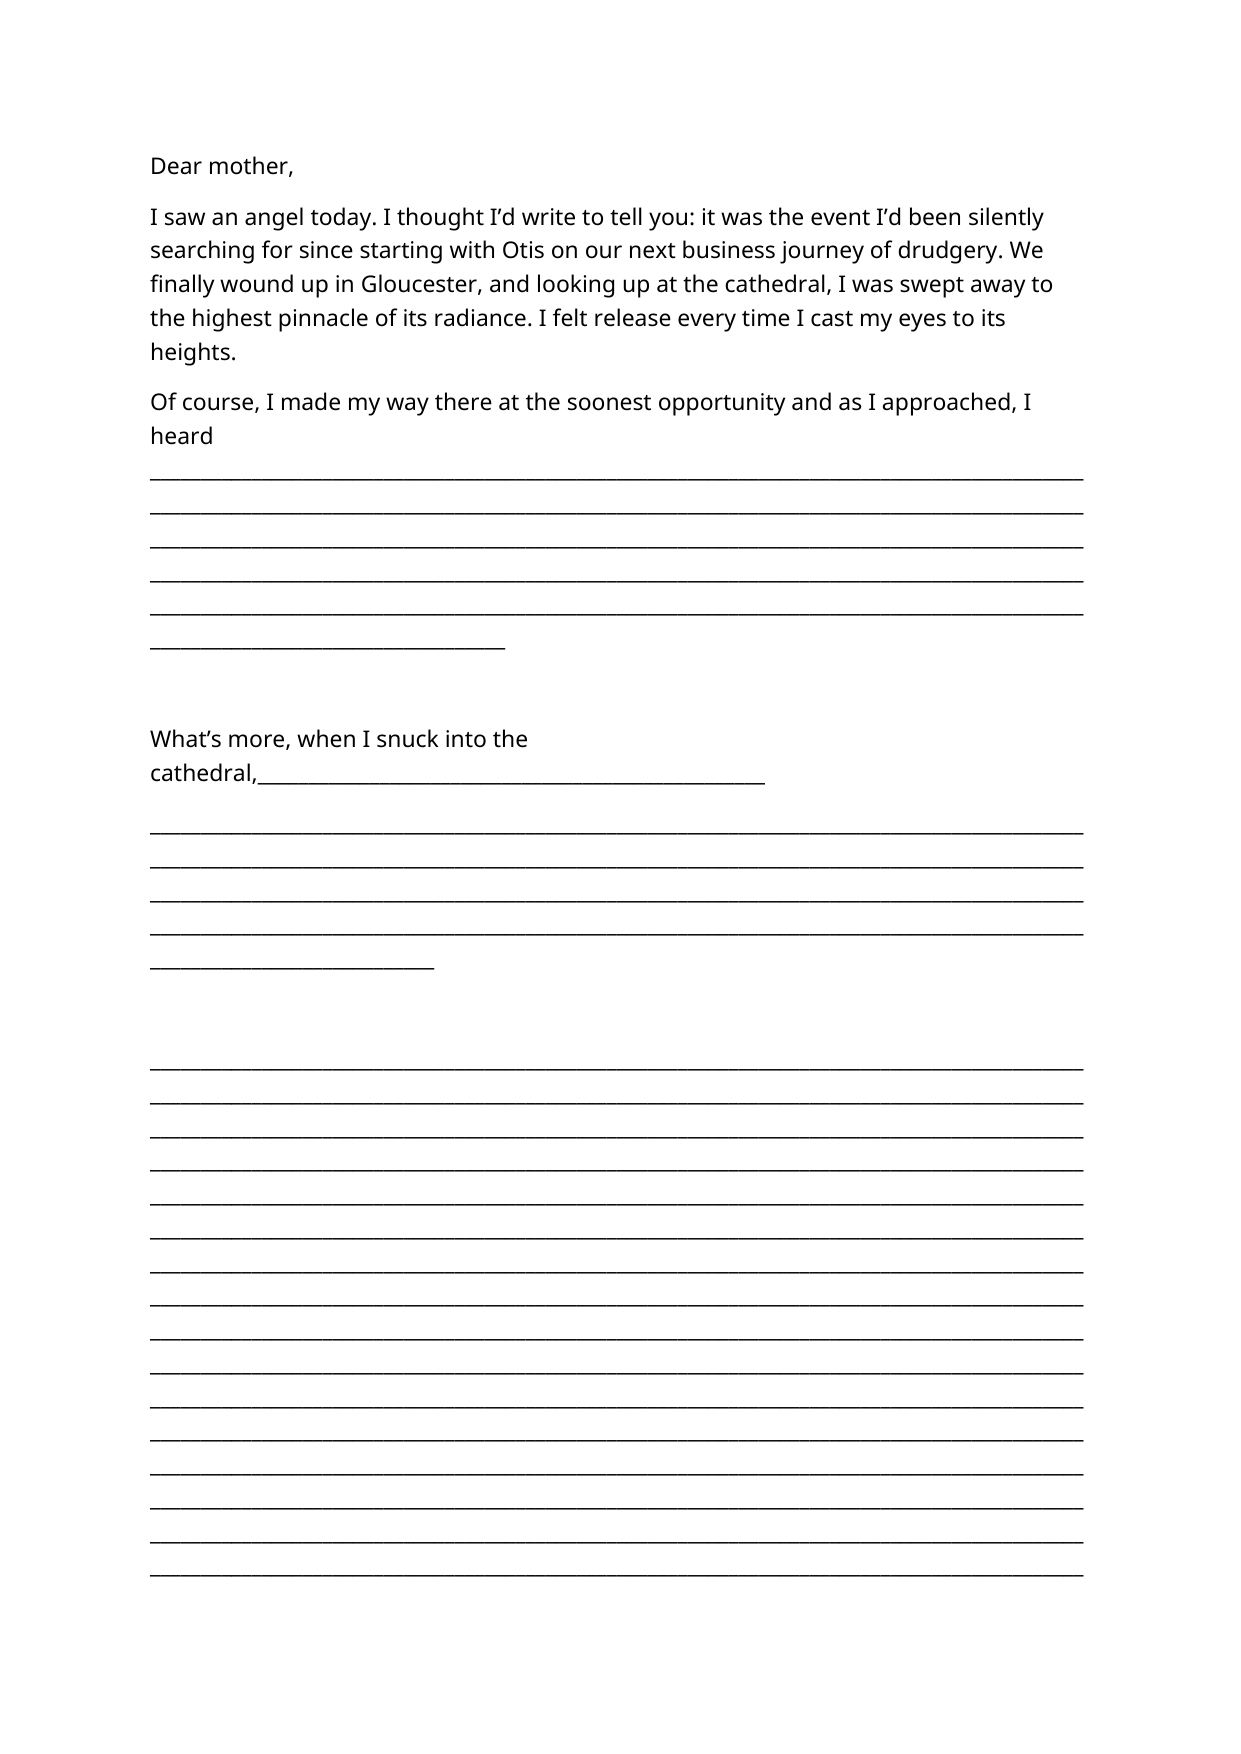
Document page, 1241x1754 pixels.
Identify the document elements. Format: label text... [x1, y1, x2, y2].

text Dear mother, [150, 150, 1090, 181]
text ____________________________________________________________________________________________________________________________________________________________________________________________________________________________________________________________________________________________________________________________________________________________________________________________________________ [150, 807, 1090, 973]
text What’s more, when I snuck into the cathedral,__________________________________________________ [150, 723, 1090, 788]
text Of course, I made my way there at the soonest opportunity and as I approached, I heard _______________________________________________________________________________________________________________________________________________________________________________________________________________________________________________________________________________________________________________________________________________________________________________________________________________________________________________________________________________________________________________ [150, 386, 1090, 653]
text I saw an angel today. I thought I’d write to tell you: it was the event I’d been silently searching for since starting with Otis on our next business journey of drudgery. We finally wound up in Gloucester, and looking up at the cathedral, I was swept away to the highest pinnacle of its radiance. I felt release every time I cast my eyes to its heights. [150, 200, 1090, 367]
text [150, 1043, 1090, 1580]
